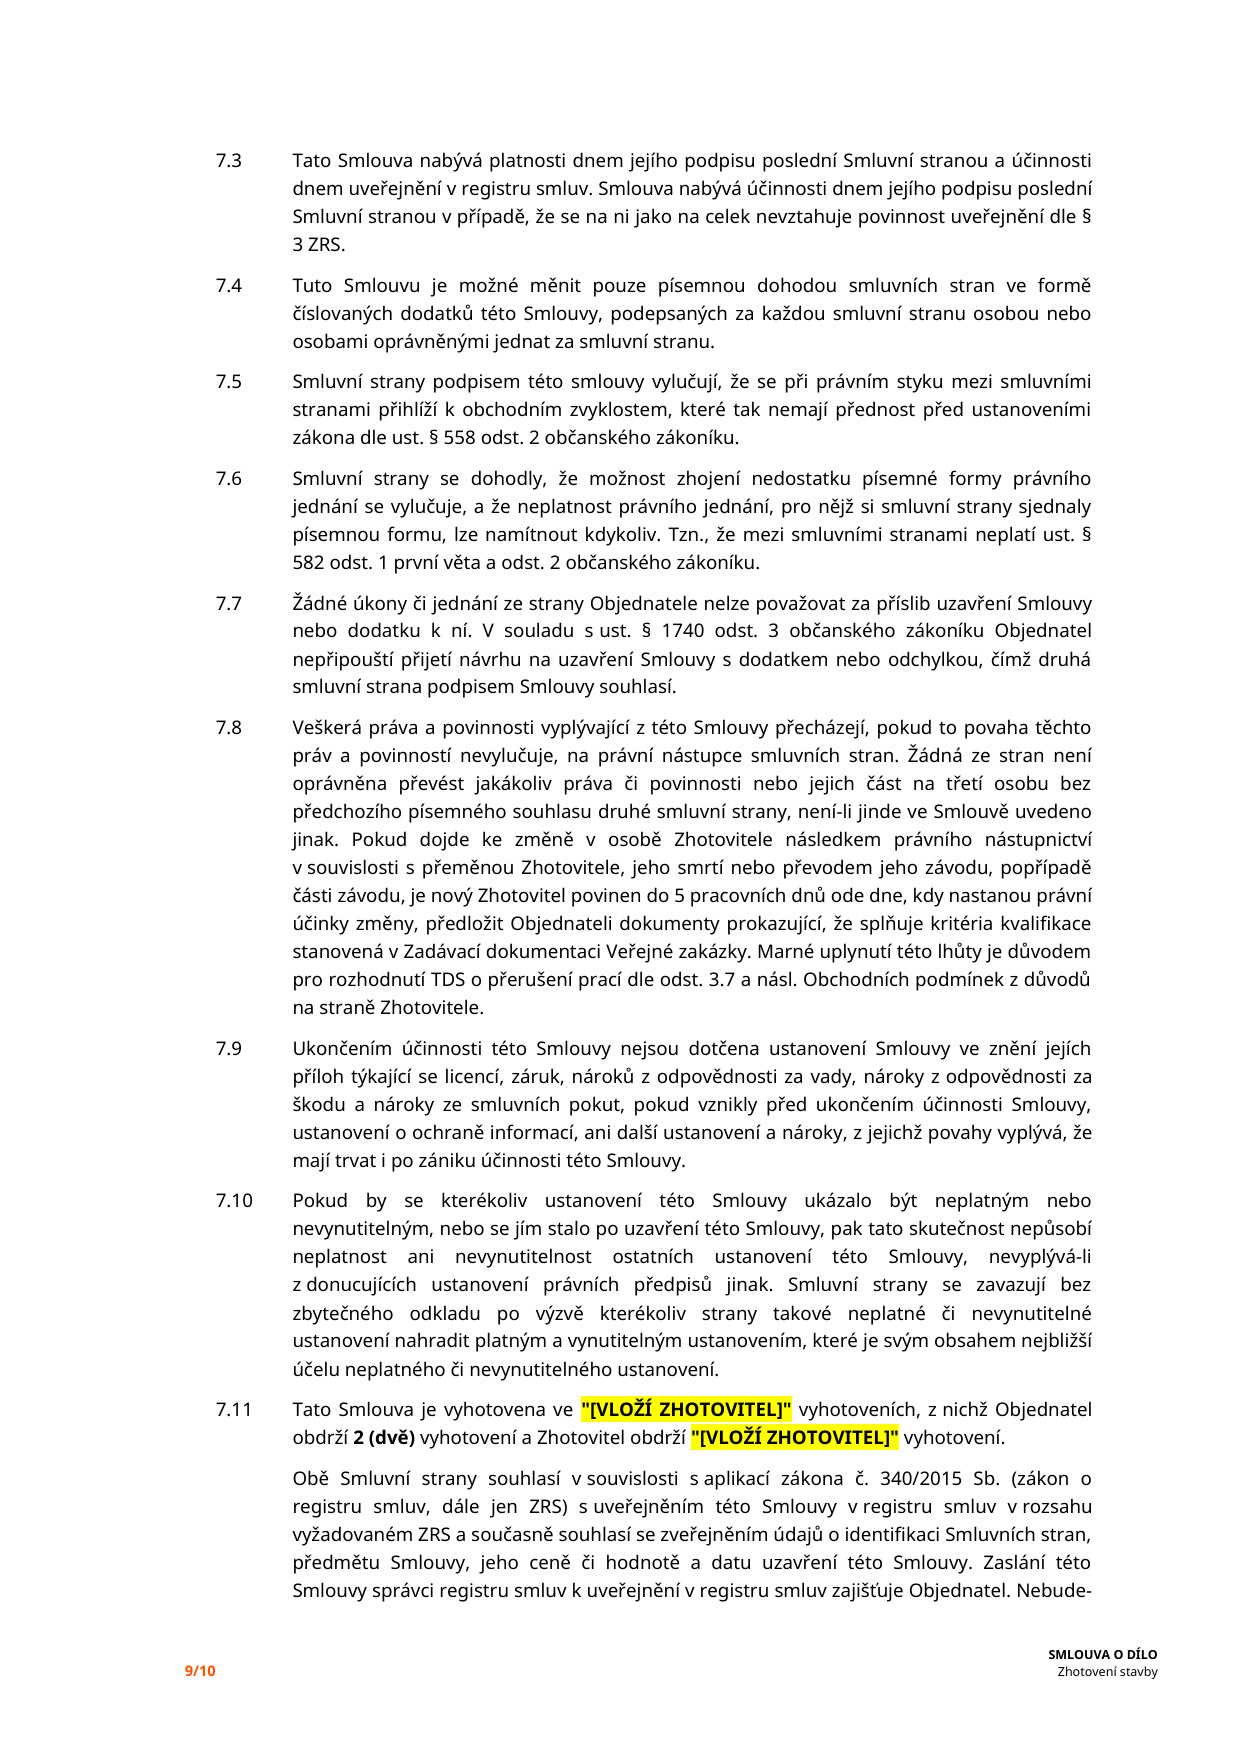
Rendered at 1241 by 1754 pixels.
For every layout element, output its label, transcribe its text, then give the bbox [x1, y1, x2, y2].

text Žádné úkony či jednání ze strany Objednatele nelze považovat za příslib uzavření Smlouvy nebo dodatku k ní. V souladu s ust. § 1740 odst. 3 občanského zákoníku Objednatel nepřipouští přijetí návrhu na uzavření Smlouvy s dodatkem nebo odchylkou, čímž druhá smluvní strana podpisem Smlouvy souhlasí. [216, 590, 1093, 699]
text Ukončením účinnosti této Smlouvy nejsou dotčena ustanovení Smlouvy ve znění jejích příloh týkající se licencí, záruk, nároků z odpovědnosti za vady, nároky z odpovědnosti za škodu a nároky ze smluvních pokut, pokud vznikly před ukončením účinnosti Smlouvy, ustanovení o ochraně informací, ani další ustanovení a nároky, z jejichž povahy vyplývá, že mají trvat i po zániku účinnosti této Smlouvy. [216, 1035, 1093, 1173]
text Smluvní strany se dohodly, že možnost zhojení nedostatku písemné formy právního jednání se vylučuje, a že neplatnost právního jednání, pro nějž si smluvní strany sjednaly písemnou formu, lze namítnout kdykoliv. Tzn., že mezi smluvními stranami neplatí ust. § 582 odst. 1 první věta a odst. 2 občanského zákoníku. [216, 465, 1093, 575]
text Veškerá práva a povinnosti vyplývající z této Smlouvy přecházejí, pokud to povaha těchto práv a povinností nevylučuje, na právní nástupce smluvních stran. Žádná ze stran není oprávněna převést jakákoliv práva či povinnosti nebo jejich část na třetí osobu bez předchozího písemného souhlasu druhé smluvní strany, není-li jinde ve Smlouvě uvedeno jinak. Pokud dojde ke změně v osobě Zhotovitele následkem právního nástupnictví v souvislosti s přeměnou Zhotovitele, jeho smrtí nebo převodem jeho závodu, popřípadě části závodu, je nový Zhotovitel povinen do 5 pracovních dnů ode dne, kdy nastanou právní účinky změny, předložit Objednateli dokumenty prokazující, že splňuje kritéria kvalifikace stanovená v Zadávací dokumentaci Veřejné zakázky. Marné uplynutí této lhůty je důvodem pro rozhodnutí TDS o přerušení prací dle odst. 3.7 a násl. Obchodních podmínek z důvodů na straně Zhotovitele. [216, 714, 1093, 1020]
text Tato Smlouva je vyhotovena ve "[VLOŽÍ ZHOTOVITEL]" vyhotoveních, z nichž Objednatel obdrží 2 (dvě) vyhotovení a Zhotovitel obdrží "[VLOŽÍ ZHOTOVITEL]" vyhotovení. [216, 1396, 1093, 1450]
text Smluvní strany podpisem této smlouvy vylučují, že se při právním styku mezi smluvními stranami přihlíží k obchodním zvyklostem, které tak nemají přednost před ustanoveními zákona dle ust. § 558 odst. 2 občanského zákoníku. [216, 369, 1093, 450]
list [292, 1465, 1093, 1602]
text Tato Smlouva nabývá platnosti dnem jejího podpisu poslední Smluvní stranou a účinnosti dnem uveřejnění v registru smluv. Smlouva nabývá účinnosti dnem jejího podpisu poslední Smluvní stranou v případě, že se na ni jako na celek nevztahuje povinnost uveřejnění dle § 3 ZRS. [216, 147, 1093, 257]
text Pokud by se kterékoliv ustanovení této Smlouvy ukázalo být neplatným nebo nevynutitelným, nebo se jím stalo po uzavření této Smlouvy, pak tato skutečnost nepůsobí neplatnost ani nevynutitelnost ostatních ustanovení této Smlouvy, nevyplývá-li z donucujících ustanovení právních předpisů jinak. Smluvní strany se zavazují bez zbytečného odkladu po výzvě kterékoliv strany takové neplatné či nevynutitelné ustanovení nahradit platným a vynutitelným ustanovením, které je svým obsahem nejbližší účelu neplatného či nevynutitelného ustanovení. [216, 1188, 1093, 1381]
text Tuto Smlouvu je možné měnit pouze písemnou dohodou smluvních stran ve formě číslovaných dodatků této Smlouvy, podepsaných za každou smluvní stranu osobou nebo osobami oprávněnými jednat za smluvní stranu. [216, 272, 1093, 354]
